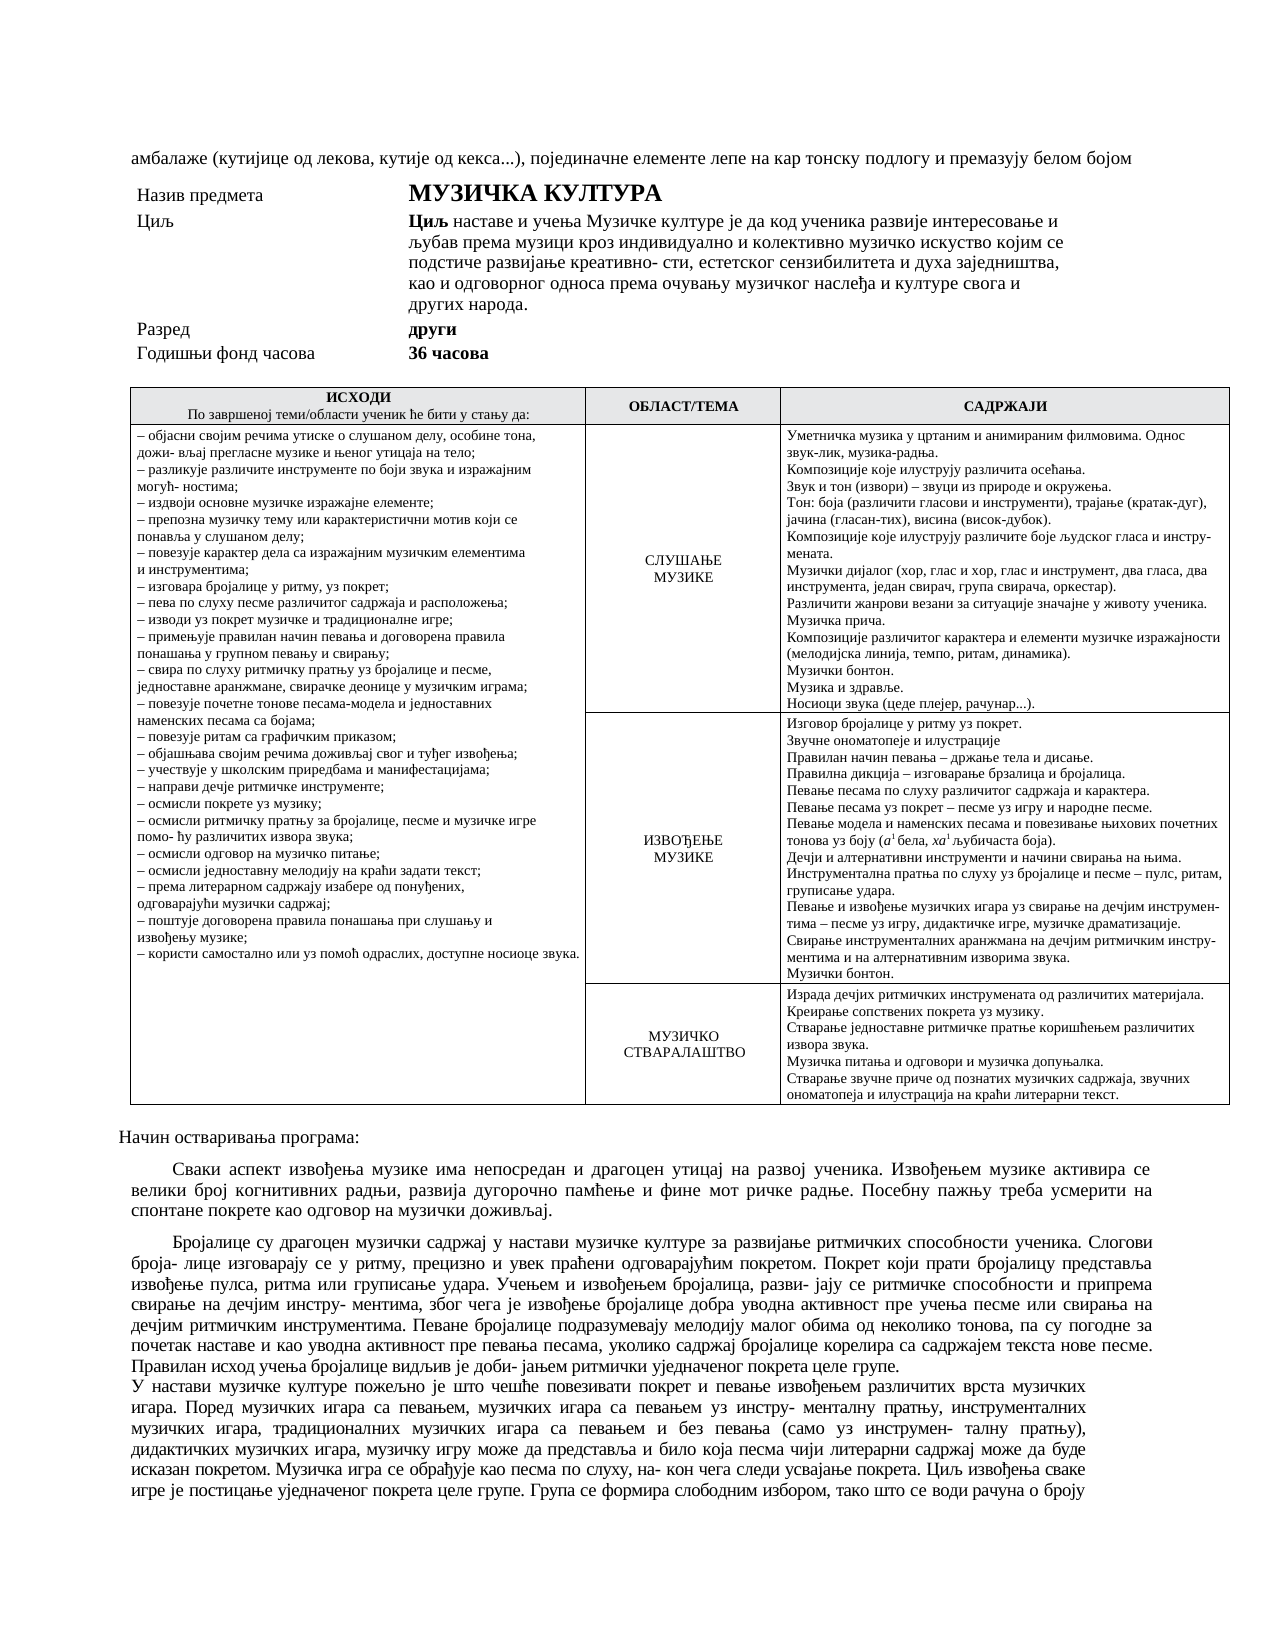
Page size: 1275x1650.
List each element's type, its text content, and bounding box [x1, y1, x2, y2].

text Годишњи фонд часова 36 часова [137, 342, 1157, 364]
text Разред други [137, 317, 1157, 339]
text Циљ Циљ наставе и учења Музичке културе је да код ученика рaзвиjе интeрeсoвaње и љубав према музици кроз индивидуално и колективно музичко искуство којим се подстиче развијање креативно- сти, естетског сензибилитета и духа заједништвa, као и одговорног односа према очувању музичког наслеђа и културe свoгa и других нaрoдa. [137, 211, 1065, 314]
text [131, 148, 1153, 168]
text Начин остваривања програма: [118, 1126, 1157, 1148]
table_header ИСХОДИ По завршеној теми/области ученик ће бити у стању да: [131, 388, 585, 424]
table_cell Изговор бројалице у ритму уз покрет. Звучне ономатопеје и илустрације Правилaн начин певања – држање тела и дисање. Правилна дикција – изговарање брзалица и бројалица. Певање песама по слуху различитог садржаја и карактера. Певање песама уз покрет – песме уз игру и народне песме. Певање модела и наменских песама и повезивање њихових почетних тонова уз боју (а1 бела, ха1 љубичаста боја). Дечји и алтернативни инструменти и начини свирања на њима. Инструментална пратња по слуху уз бројалице и песме – пулс, ритам, груписање удара. Певање и извођење музичких игара уз свирање на дечјим инструмен- тима – песме уз игру, дидактичке игре, музичке драматизације. Свирање инструменталних аранжмана на дечјим ритмичким инстру- ментима и на алтернативним изворима звука. Музички бонтон. [781, 713, 1229, 983]
table_cell oбјасни својим речима утиске о слушаном делу, особине тона, дожи- вљај прегласне музике и њеног утицаја на тело; разликује различитe инструменте по боји звука и изражајним могућ- ностима; издвоји основне музичке изражајне елементе; препозна музичку тему или карактеристични мотив који се понавља у слушаном делу; повезује карактер дела са изражајним музичким елементима и инструментима; изговара бројалице у ритму, уз покрет; пева по слуху песме различитог садржаја и расположења; изводи уз покрет музичке и традиционалне игре; примењује правилан начин певања и договорена правила понашања у групном певању и свирању; свира по слуху ритмичку пратњу уз бројалице и песме, једноставне аранжмане, свирачке деонице у музичким играма; повезује почетне тонове песама-модела и једноставних наменских песама са бојама; повезује ритам са графичким приказом; објашњава својим речима доживљај свог и туђег извођења; учествује у школским приредбама и манифестацијама; направи дечје ритмичке инструменте; осмисли покрете уз музику; осмисли ритмичку пратњу за бројалице, песме и музичке игре помо- ћу различитих извора звука; осмисли одговор на музичко питање; осмисли једноставну мелодију на краћи задати текст; према литерарном садржају изабере од понуђених, одговарајући музички садржај; поштује договорена правила понашања при слушању и извођењу музике; користи самостално или уз помоћ одраслих, доступне носиоце звука. [131, 425, 585, 1104]
table_cell ИЗВОЂЕЊЕ МУЗИКЕ [586, 713, 780, 983]
table_cell СЛУШАЊЕ МУЗИКЕ [586, 425, 780, 712]
table_header ОБЛАСТ/ТЕМА [586, 388, 780, 424]
table_cell МУЗИЧКО СТВАРАЛАШТВО [586, 984, 780, 1104]
text Сваки аспект извођења музике има непосредан и драгоцен утицај на развој ученика. Извођењем музике активира се велики број когнитивних радњи, развија дугорочно памћење и фине мот ричке радње. Посебну пажњу треба усмерити на спонтане покрете као одговор на музички доживљај. [131, 1159, 1153, 1221]
table_cell Уметничка музика у цртаним и анимираним филмовима. Однос звук-лик, музика-радња. Композиције које илуструју различита осећања. Звук и тон (извори) – звуци из природе и окружења. Тон: боја (различити гласови и инструменти), трајање (кратак-дуг), јачина (гласан-тих), висина (висок-дубок). Композиције које илуструју различите боје људског гласа и инстру- мената. Музички дијалог (хор, глас и хор, глас и инструмент, два гласа, два инструмента, један свирач, група свирача, оркестар). Различити жанрови везани за ситуације значајне у животу ученика. Музичка прича. Композиције различитог карактера и елементи музичке изражајности (мелодијска линија, темпо, ритам, динамика). Музички бонтон. Музика и здравље. Носиоци звука (цеде плејер, рачунар...). [781, 425, 1229, 712]
text Бројалице су драгоцен музички садржај у настави музичке културе за развијање ритмичких способности ученика. Слогови броја- лице изговарају се у ритму, прецизно и увек праћени одговарајућим покретом. Покрет који прати бројалицу представља извођење пулса, ритма или груписање удара. Учењем и извођењем бројалица, разви- јају се ритмичке способности и припрема свирање на дечјим инстру- ментима, због чега је извођење бројалице добра уводна активност пре учења песме или свирања на дечјим ритмичким инструментима. Певане бројалице подразумевају мелодију малог обима од неколико тонова, па су погодне за почетак наставе и као уводна активност пре певања песама, уколико садржај бројалице корелира са садржајем текста нове песме. Правилан исход учења бројалице видљив је доби- јањем ритмички уједначеног покрета целе групе. [131, 1233, 1153, 1376]
text Назив предмета МУЗИЧКА КУЛТУРА [137, 178, 1157, 207]
table_header САДРЖАЈИ [781, 388, 1229, 424]
table_cell Израда дечјих ритмичких инструмената од различитих материјала. Креирање сопствених покрета уз музику. Стварање једноставне ритмичке пратње коришћењем различитих извора звука. Музичка питања и одговори и музичка допуњалка. Стварање звучне приче од познатих музичких садржаја, звучних ономатопеја и илустрација на краћи литерарни текст. [781, 984, 1229, 1104]
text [131, 1376, 1086, 1500]
